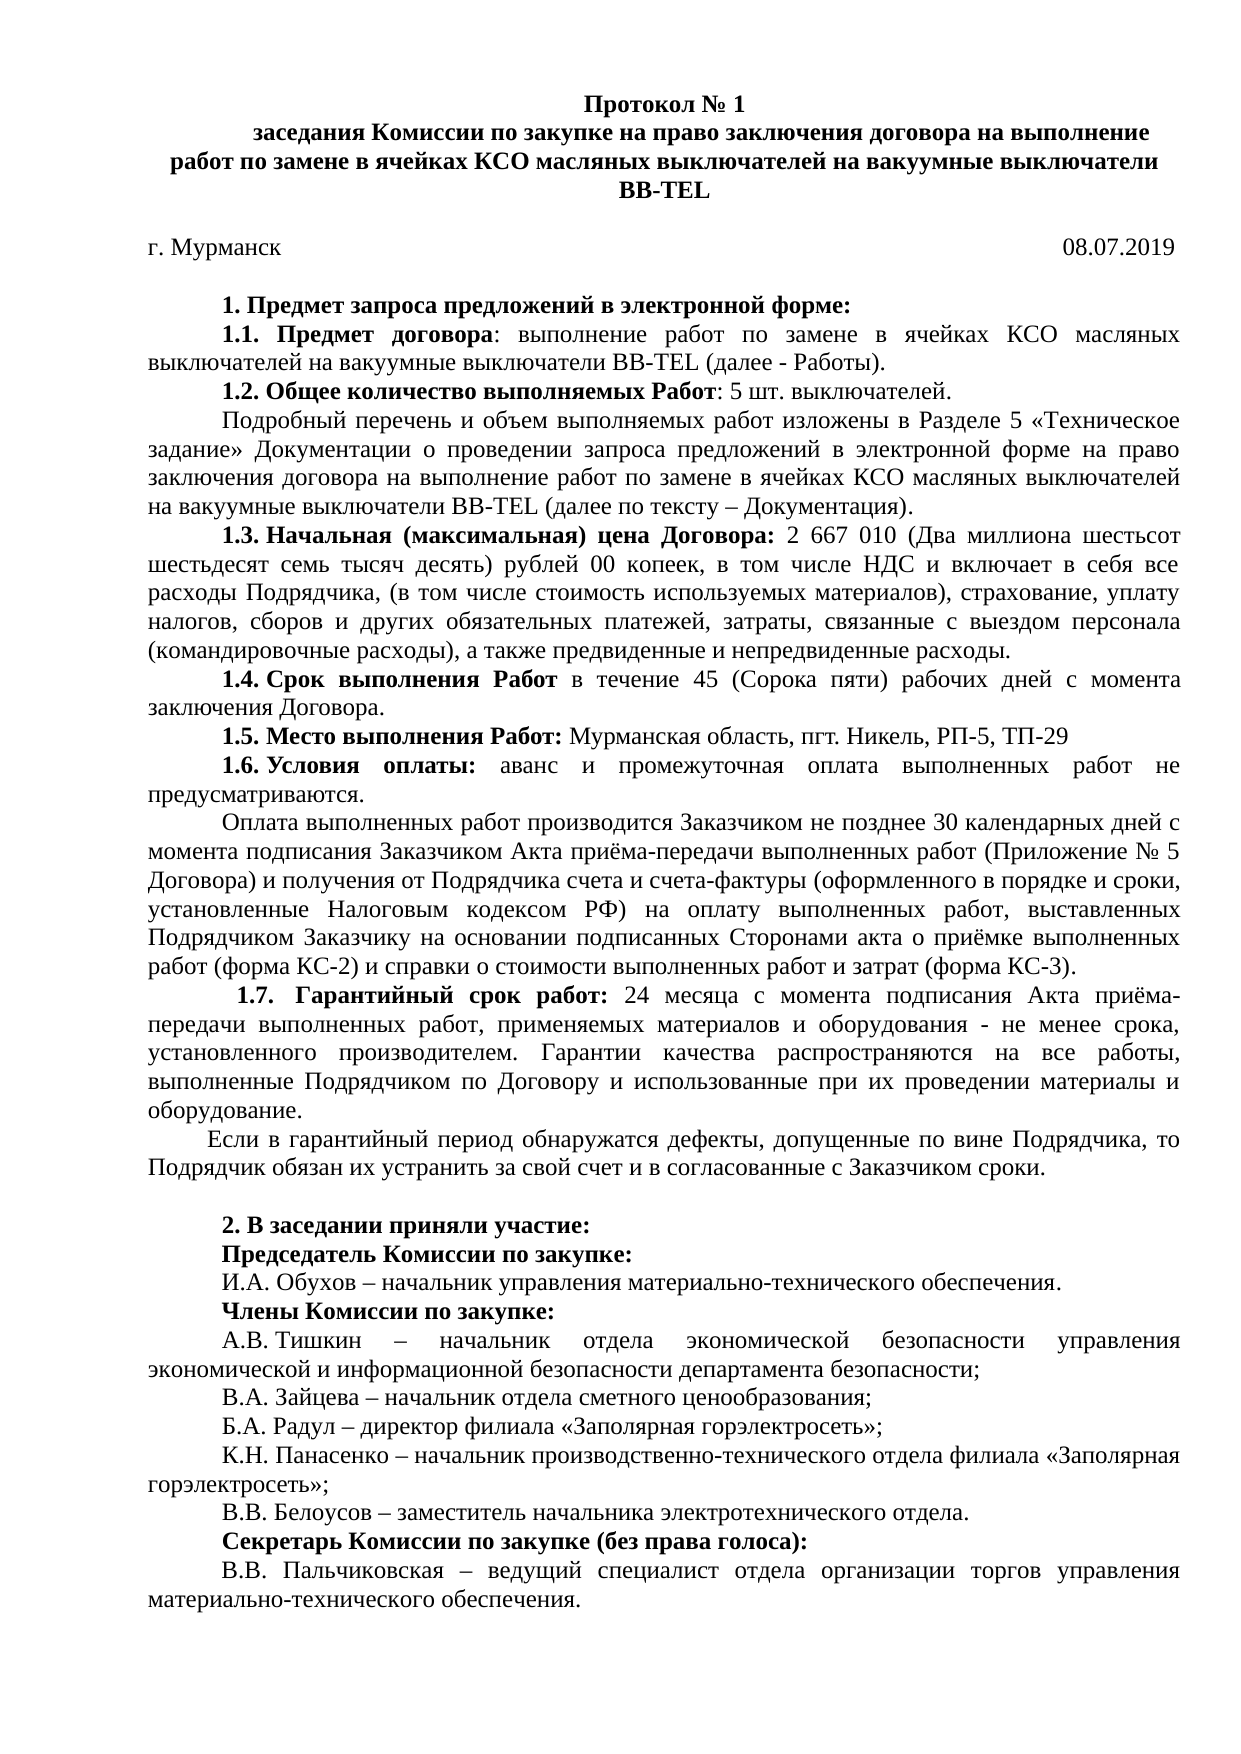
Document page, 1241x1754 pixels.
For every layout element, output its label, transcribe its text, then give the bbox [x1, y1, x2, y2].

text 1.1. Предмет договора: выполнение работ по замене в ячейках КСО масляных выключателей на вакуумные выключатели BB-TEL (далее - Работы). [148, 319, 1181, 376]
list Подробный перечень и объем выполняемых работ изложены в Разделе 5 «Техническое задание» Документации о проведении запроса предложений в электронной форме на право заключения договора на выполнение работ по замене в ячейках КСО масляных выключателей на вакуумные выключатели BB-TEL (далее по тексту – Документация). [148, 405, 1181, 520]
text В.В. Белоусов – заместитель начальника электротехнического отдела. [148, 1497, 1181, 1526]
text г. Мурманск 08.07.2019 [148, 232, 1181, 261]
list Место выполнения Работ: Мурманская область, пгт. Никель, РП-5, ТП-29 [148, 721, 1181, 750]
text Б.А. Радул – директор филиала «Заполярная горэлектросеть»; [148, 1411, 1181, 1440]
text Если в гарантийный период обнаружатся дефекты, допущенные по вине Подрядчика, то Подрядчик обязан их устранить за свой счет и в согласованные с Заказчиком сроки. [148, 1124, 1181, 1181]
subtitle 1. Предмет запроса предложений в электронной форме: [148, 290, 1181, 319]
list Гарантийный срок работ: 24 месяца с момента подписания Акта приёма-передачи выполненных работ, применяемых материалов и оборудования - не менее срока, установленного производителем. Гарантии качества распространяются на все работы, выполненные Подрядчиком по Договору и использованные при их проведении материалы и оборудование. [148, 980, 1181, 1124]
text В.В. Пальчиковская – ведущий специалист отдела организации торгов управления материально-технического обеспечения. [148, 1555, 1181, 1612]
text И.А. Обухов – начальник управления материально-технического обеспечения. [148, 1267, 1181, 1296]
text А.В. Тишкин – начальник отдела экономической безопасности управления экономической и информационной безопасности департамента безопасности; [148, 1325, 1181, 1382]
list Начальная (максимальная) цена Договора: 2 667 010 (Два миллиона шестьсот шестьдесят семь тысяч десять) рублей 00 копеек, в том числе НДС и включает в себя все расходы Подрядчика, (в том числе стоимость используемых материалов), страхование, уплату налогов, сборов и других обязательных платежей, затраты, связанные с выездом персонала (командировочные расходы), а также предвиденные и непредвиденные расходы. [148, 520, 1181, 664]
text Протокол № 1 [148, 89, 1181, 117]
text Члены Комиссии по закупке: [148, 1296, 1181, 1325]
text Секретарь Комиссии по закупке (без права голоса): [148, 1526, 1181, 1555]
text заседания Комиссии по закупке на право заключения договора на выполнение работ по замене в ячейках КСО масляных выключателей на вакуумные выключатели BB-TEL [148, 117, 1181, 204]
subtitle 2. В заседании приняли участие: [148, 1210, 1181, 1239]
text Оплата выполненных работ производится Заказчиком не позднее 30 календарных дней с момента подписания Заказчиком Акта приёма-передачи выполненных работ (Приложение № 5 Договора) и получения от Подрядчика счета и счета-фактуры (оформленного в порядке и сроки, установленные Налоговым кодексом РФ) на оплату выполненных работ, выставленных Подрядчиком Заказчику на основании подписанных Сторонами акта о приёмке выполненных работ (форма КС-2) и справки о стоимости выполненных работ и затрат (форма КС-3). [148, 807, 1181, 980]
text 1.2. Общее количество выполняемых Работ: 5 шт. выключателей. [148, 376, 1181, 405]
list Срок выполнения Работ в течение 45 (Сорока пяти) рабочих дней с момента заключения Договора. [148, 664, 1181, 721]
text В.А. Зайцева – начальник отдела сметного ценообразования; [148, 1382, 1181, 1411]
text К.Н. Панасенко – начальник производственно-технического отдела филиала «Заполярная горэлектросеть»; [148, 1440, 1181, 1497]
list Условия оплаты: аванс и промежуточная оплата выполненных работ не предусматриваются. [148, 750, 1181, 807]
text Председатель Комиссии по закупке: [148, 1239, 1181, 1267]
